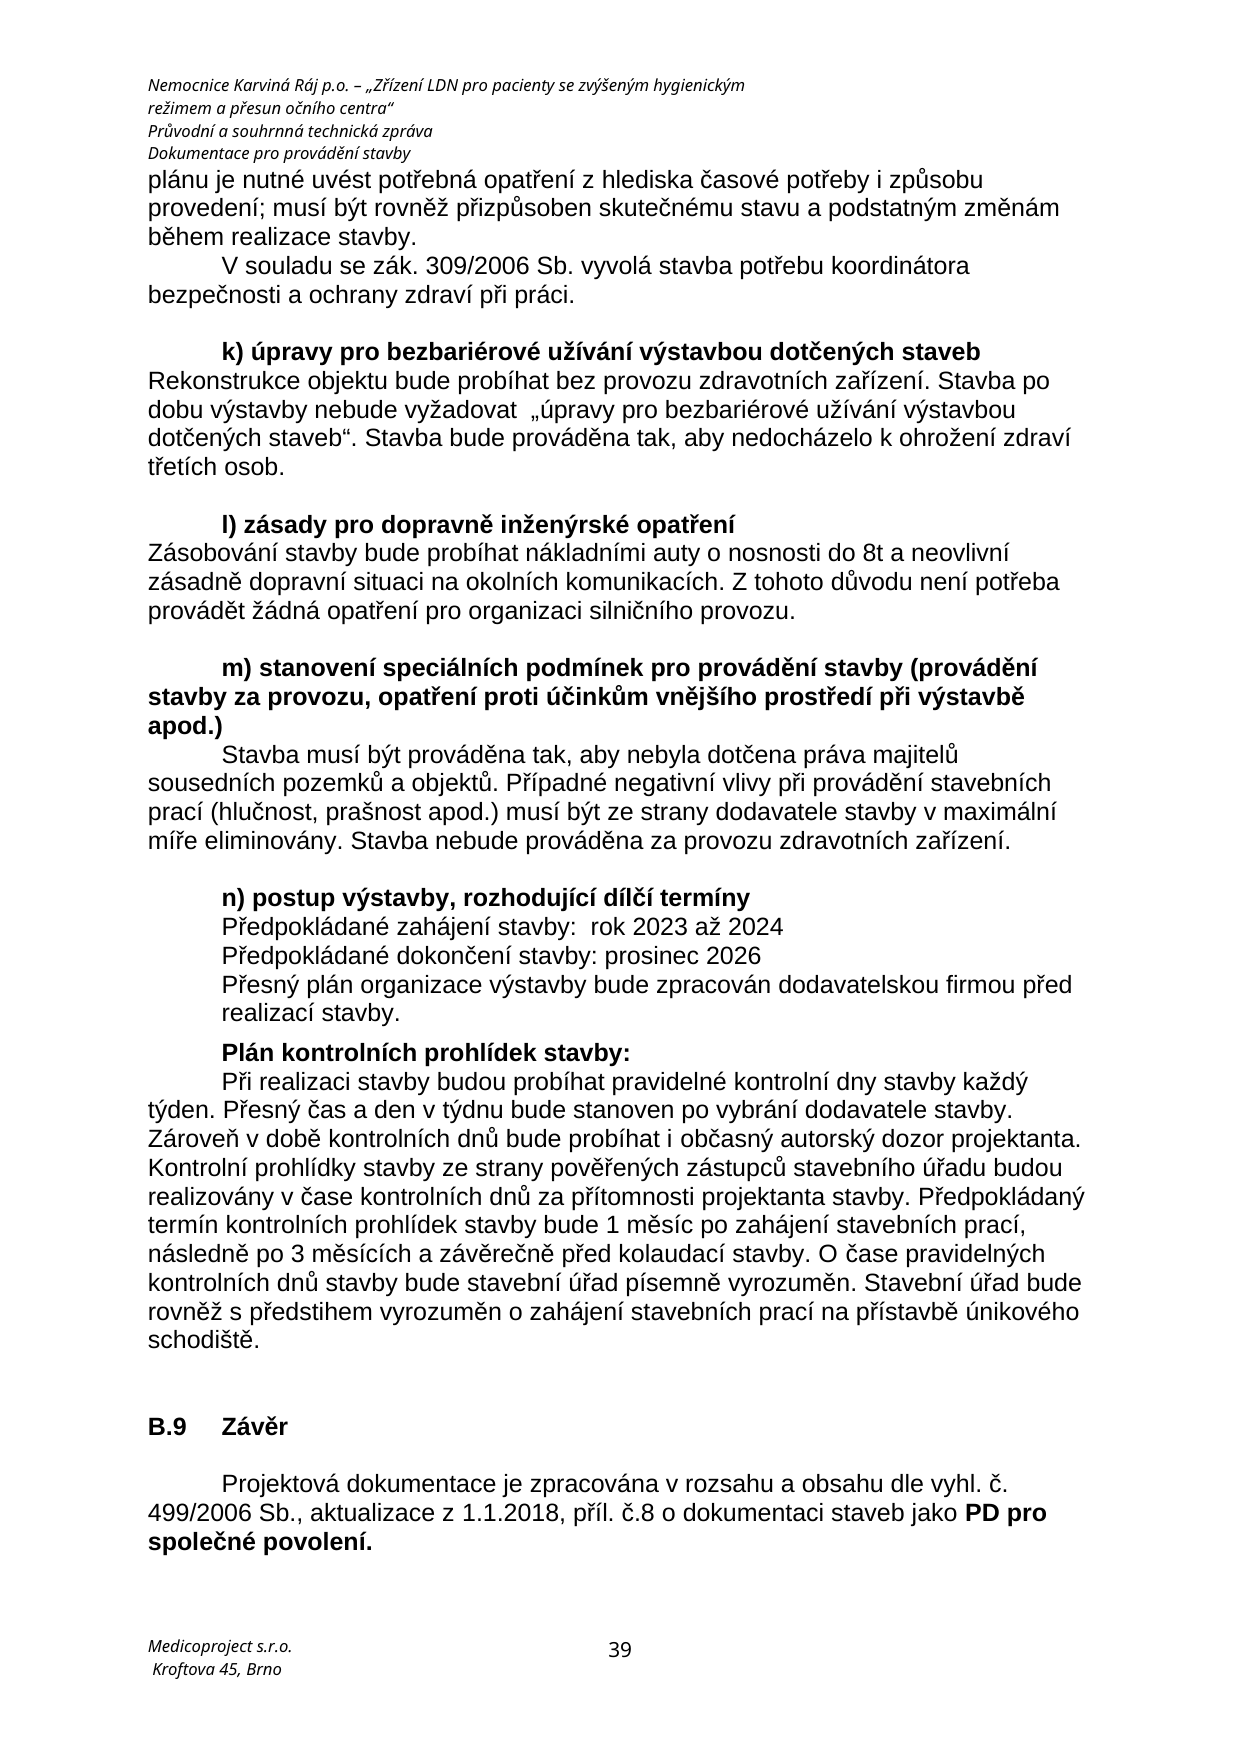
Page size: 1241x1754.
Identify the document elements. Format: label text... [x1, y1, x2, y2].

text m) stanovení speciálních podmínek pro provádění stavby (provádění stavby za provozu, opatření proti účinkům vnějšího prostředí při výstavbě apod.) [148, 653, 1092, 740]
text Zásobování stavby bude probíhat nákladními auty o nosnosti do 8t a neovlivní zásadně dopravní situaci na okolních komunikacích. Z tohoto důvodu není potřeba provádět žádná opatření pro organizaci silničního provozu. [148, 538, 1092, 625]
text Přesný plán organizace výstavby bude zpracován dodavatelskou firmou před realizací stavby. [148, 970, 1092, 1027]
text Kontrolní prohlídky stavby ze strany pověřených zástupců stavebního úřadu budou realizovány v čase kontrolních dnů za přítomnosti projektanta stavby. Předpokládaný termín kontrolních prohlídek stavby bude 1 měsíc po zahájení stavebních prací, následně po 3 měsících a závěrečně před kolaudací stavby. O čase pravidelných kontrolních dnů stavby bude stavební úřad písemně vyrozuměn. Stavební úřad bude rovněž s předstihem vyrozuměn o zahájení stavebních prací na přístavbě únikového schodiště. [148, 1153, 1092, 1354]
text Stavba musí být prováděna tak, aby nebyla dotčena práva majitelů sousedních pozemků a objektů. Případné negativní vlivy při provádění stavebních prací (hlučnost, prašnost apod.) musí být ze strany dodavatele stavby v maximální míře eliminovány. Stavba nebude prováděna za provozu zdravotních zařízení. [148, 740, 1092, 855]
text V souladu se zák. 309/2006 Sb. vyvolá stavba potřebu koordinátora bezpečnosti a ochrany zdraví při práci. [148, 251, 1092, 308]
text Předpokládané zahájení stavby: rok 2023 až 2024 [148, 912, 1092, 941]
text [148, 165, 1092, 222]
text během realizace stavby. [148, 222, 1092, 251]
text Při realizaci stavby budou probíhat pravidelné kontrolní dny stavby každý týden. Přesný čas a den v týdnu bude stanoven po vybrání dodavatele stavby. Zároveň v době kontrolních dnů bude probíhat i občasný autorský dozor projektanta. [148, 1067, 1092, 1153]
text B.9 Závěr [148, 1412, 1092, 1440]
text Projektová dokumentace je zpracována v rozsahu a obsahu dle vyhl. č. 499/2006 Sb., aktualizace z 1.1.2018, příl. č.8 o dokumentaci staveb jako PD pro společné povolení. [148, 1469, 1092, 1555]
text k) úpravy pro bezbariérové užívání výstavbou dotčených staveb [148, 337, 1092, 366]
text Předpokládané dokončení stavby: prosinec 2026 [148, 941, 1092, 970]
text Rekonstrukce objektu bude probíhat bez provozu zdravotních zařízení. Stavba po dobu výstavby nebude vyžadovat „úpravy pro bezbariérové užívání výstavbou dotčených staveb“. Stavba bude prováděna tak, aby nedocházelo k ohrožení zdraví třetích osob. [148, 366, 1092, 481]
text l) zásady pro dopravně inženýrské opatření [148, 510, 1092, 538]
text Plán kontrolních prohlídek stavby: [148, 1038, 1092, 1067]
text n) postup výstavby, rozhodující dílčí termíny [148, 883, 1092, 912]
